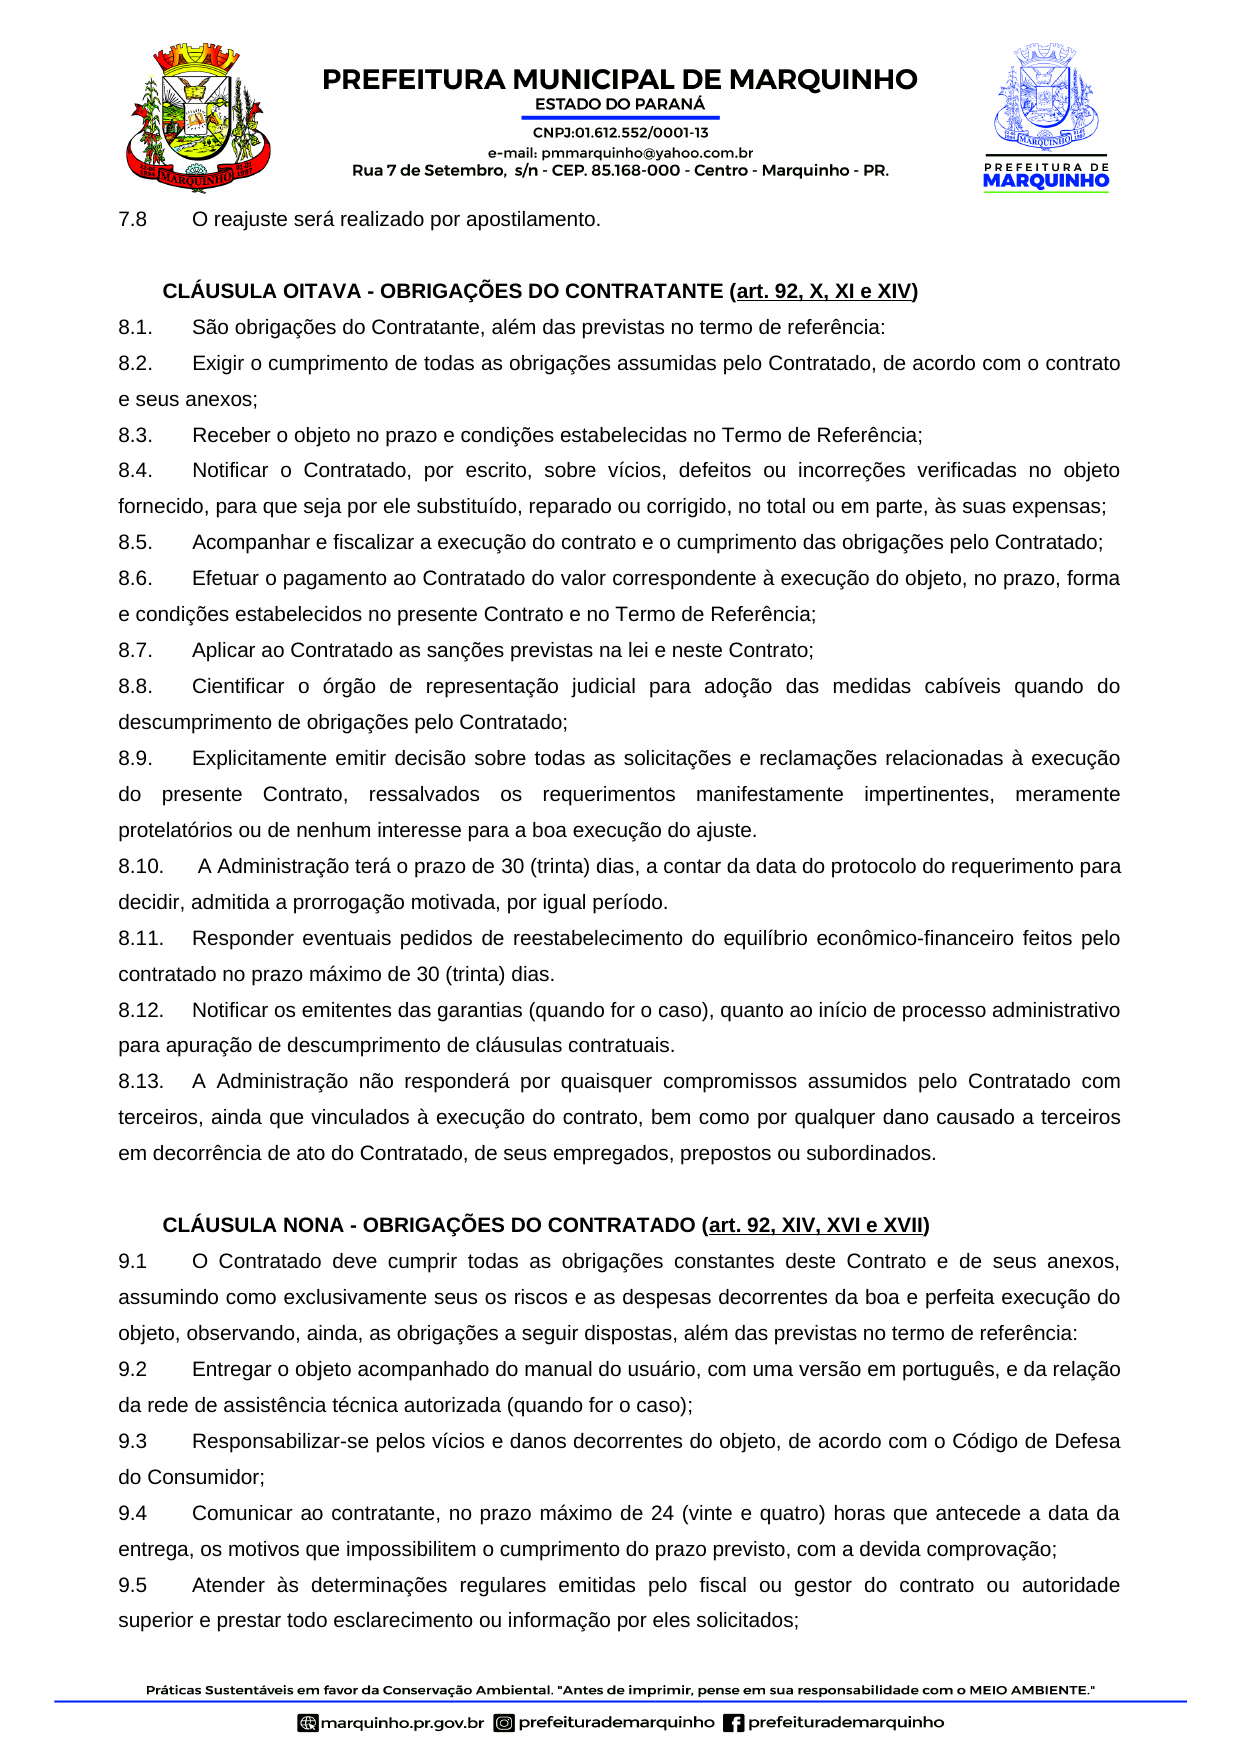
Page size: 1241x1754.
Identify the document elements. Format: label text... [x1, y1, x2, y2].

picture [60, 14, 1181, 218]
list Cientificar o órgão de representação judicial para adoção das medidas cabíveis quando do descumprimento de obrigações pelo Contratado; [118, 674, 1122, 734]
list Entregar o objeto acompanhado do manual do usuário, com uma versão em português, e da relação da rede de assistência técnica autorizada (quando for o caso); [118, 1357, 1122, 1417]
list O reajuste será realizado por apostilamento. [118, 207, 1122, 231]
list CLÁUSULA OITAVA - OBRIGAÇÕES DO CONTRATANTE (art. 92, X, XI e XIV) [162, 279, 1122, 303]
list Acompanhar e fiscalizar a execução do contrato e o cumprimento das obrigações pelo Contratado; [118, 530, 1122, 554]
list CLÁUSULA NONA - OBRIGAÇÕES DO CONTRATADO (art. 92, XIV, XVI e XVII) [162, 1213, 1122, 1237]
list A Administração terá o prazo de 30 (trinta) dias, a contar da data do protocolo do requerimento para decidir, admitida a prorrogação motivada, por igual período. [118, 854, 1122, 913]
list São obrigações do Contratante, além das previstas no termo de referência: [118, 314, 1122, 338]
list Comunicar ao contratante, no prazo máximo de 24 (vinte e quatro) horas que antecede a data da entrega, os motivos que impossibilitem o cumprimento do prazo previsto, com a devida comprovação; [118, 1501, 1122, 1560]
list Notificar os emitentes das garantias (quando for o caso), quanto ao início de processo administrativo para apuração de descumprimento de cláusulas contratuais. [118, 997, 1122, 1057]
list Receber o objeto no prazo e condições estabelecidas no Termo de Referência; [118, 422, 1122, 446]
list Aplicar ao Contratado as sanções previstas na lei e neste Contrato; [118, 638, 1122, 662]
list Explicitamente emitir decisão sobre todas as solicitações e reclamações relacionadas à execução do presente Contrato, ressalvados os requerimentos manifestamente impertinentes, meramente protelatórios ou de nenhum interesse para a boa execução do ajuste. [118, 746, 1122, 842]
list Exigir o cumprimento de todas as obrigações assumidas pelo Contratado, de acordo com o contrato e seus anexos; [118, 351, 1122, 410]
picture [30, 1653, 1210, 1754]
list Atender às determinações regulares emitidas pelo fiscal ou gestor do contrato ou autoridade superior e prestar todo esclarecimento ou informação por eles solicitados; [118, 1572, 1122, 1632]
list Responsabilizar-se pelos vícios e danos decorrentes do objeto, de acordo com o Código de Defesa do Consumidor; [118, 1429, 1122, 1488]
list Efetuar o pagamento ao Contratado do valor correspondente à execução do objeto, no prazo, forma e condições estabelecidos no presente Contrato e no Termo de Referência; [118, 566, 1122, 626]
list Notificar o Contratado, por escrito, sobre vícios, defeitos ou incorreções verificadas no objeto fornecido, para que seja por ele substituído, reparado ou corrigido, no total ou em parte, às suas expensas; [118, 458, 1122, 518]
list A Administração não responderá por quaisquer compromissos assumidos pelo Contratado com terceiros, ainda que vinculados à execução do contrato, bem como por qualquer dano causado a terceiros em decorrência de ato do Contratado, de seus empregados, prepostos ou subordinados. [118, 1069, 1122, 1165]
list O Contratado deve cumprir todas as obrigações constantes deste Contrato e de seus anexos, assumindo como exclusivamente seus os riscos e as despesas decorrentes da boa e perfeita execução do objeto, observando, ainda, as obrigações a seguir dispostas, além das previstas no termo de referência: [118, 1249, 1122, 1345]
list Responder eventuais pedidos de reestabelecimento do equilíbrio econômico-financeiro feitos pelo contratado no prazo máximo de 30 (trinta) dias. [118, 926, 1122, 985]
